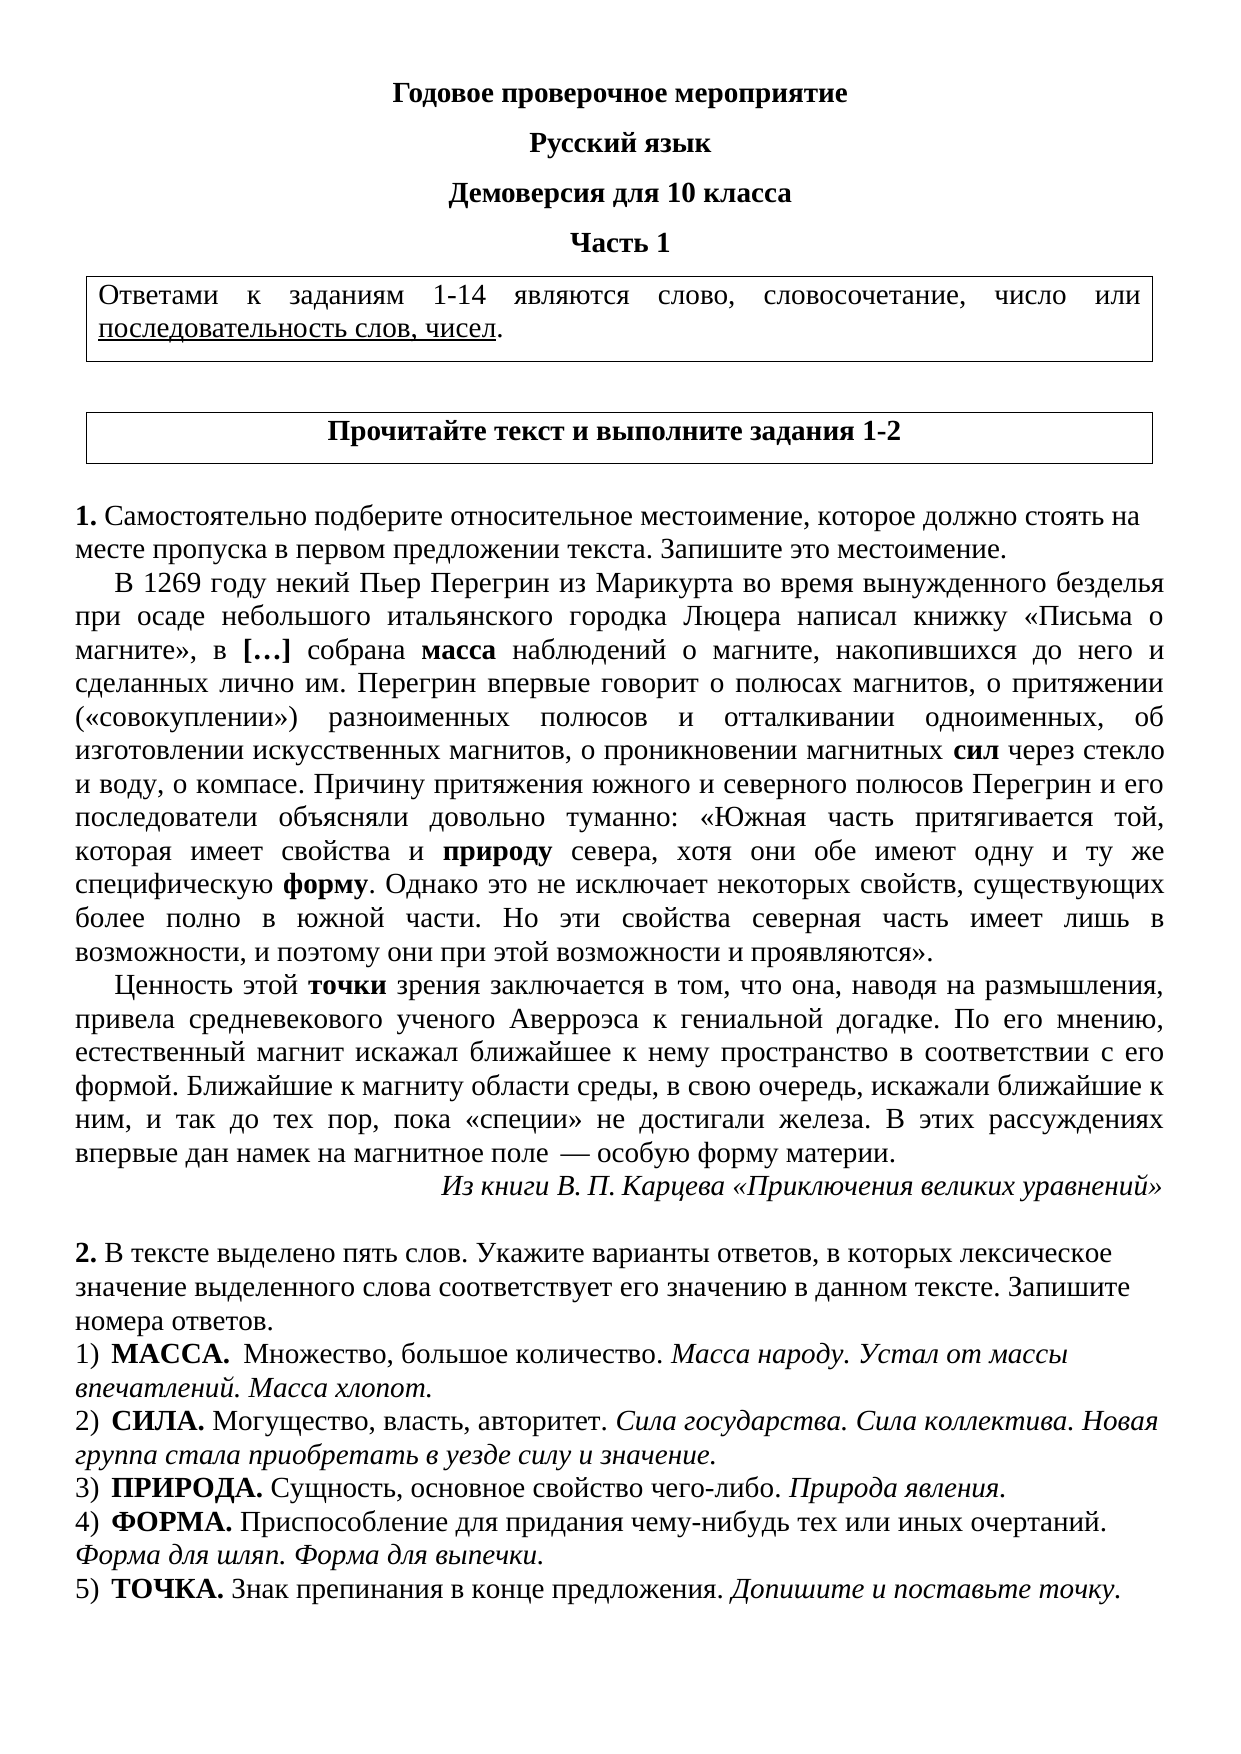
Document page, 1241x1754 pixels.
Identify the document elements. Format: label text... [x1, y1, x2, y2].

text 5) ТОЧКА. Знак препинания в конце предложения. Допишите и поставьте точку. [75, 1571, 1165, 1604]
text В 1269 году некий Пьер Перегрин из Марикурта во время вынужденного безделья при осаде небольшого итальянского городка Люцера написал книжку «Письма о магните», в […] собрана масса наблюдений о магните, накопившихся до него и сделанных лично им. Перегрин впервые говорит о полюсах магнитов, о притяжении («совокуплении») разноименных полюсов и отталкивании одноименных, об изготовлении искусственных магнитов, о проникновении магнитных сил через стекло и воду, о компасе. Причину притяжения южного и северного полюсов Перегрин и его последователи объясняли довольно туманно: «Южная часть притягивается той, которая имеет свойства и природу севера, хотя они обе имеют одну и ту же специфическую форму. Однако это не исключает некоторых свойств, существующих более полно в южной части. Но эти свойства северная часть имеет лишь в возможности, и поэтому они при этой возможности и проявляются». [75, 565, 1165, 967]
text 1) МАССА. Множество, большое количество. Масса народу. Устал от массы впечатлений. Масса хлопот. [75, 1336, 1165, 1403]
text 1. Самостоятельно подберите относительное местоимение, которое должно стоять на месте пропуска в первом предложении текста. Запишите это местоимение. [75, 498, 1165, 565]
text 3) ПРИРОДА. Сущность, основное свойство чего-либо. Природа явления. [75, 1470, 1165, 1504]
table_header Ответами к заданиям 1-14 являются слово, словосочетание, число или последовательность слов, чисел. [87, 277, 1152, 361]
text Из книги В. П. Карцева «Приключения великих уравнений» [75, 1168, 1165, 1202]
text 2. В тексте выделено пять слов. Укажите варианты ответов, в которых лексическое значение выделенного слова соответствует его значению в данном тексте. Запишите номера ответов. [75, 1236, 1165, 1336]
text Годовое проверочное мероприятие [75, 75, 1165, 108]
text 4) ФОРМА. Приспособление для придания чему-нибудь тех или иных очертаний. Форма для шляп. Форма для выпечки. [75, 1504, 1165, 1571]
text Демоверсия для 10 класса [75, 175, 1165, 209]
text Русский язык [75, 125, 1165, 159]
text 2) СИЛА. Могущество, власть, авторитет. Сила государства. Сила коллектива. Новая группа стала приобретать в уезде силу и значение. [75, 1403, 1165, 1470]
table_header Прочитайте текст и выполните задания 1-2 [87, 413, 1152, 463]
text Ценность этой точки зрения заключается в том, что она, наводя на размышления, привела средневекового ученого Аверроэса к гениальной догадке. По его мнению, естественный магнит искажал ближайшее к нему пространство в соответствии с его формой. Ближайшие к магниту области среды, в свою очередь, искажали ближайшие к ним, и так до тех пор, пока «специи» не достигали железа. В этих рассуждениях впервые дан намек на магнитное поле — особую форму материи. [75, 967, 1165, 1168]
text Часть 1 [75, 226, 1165, 259]
